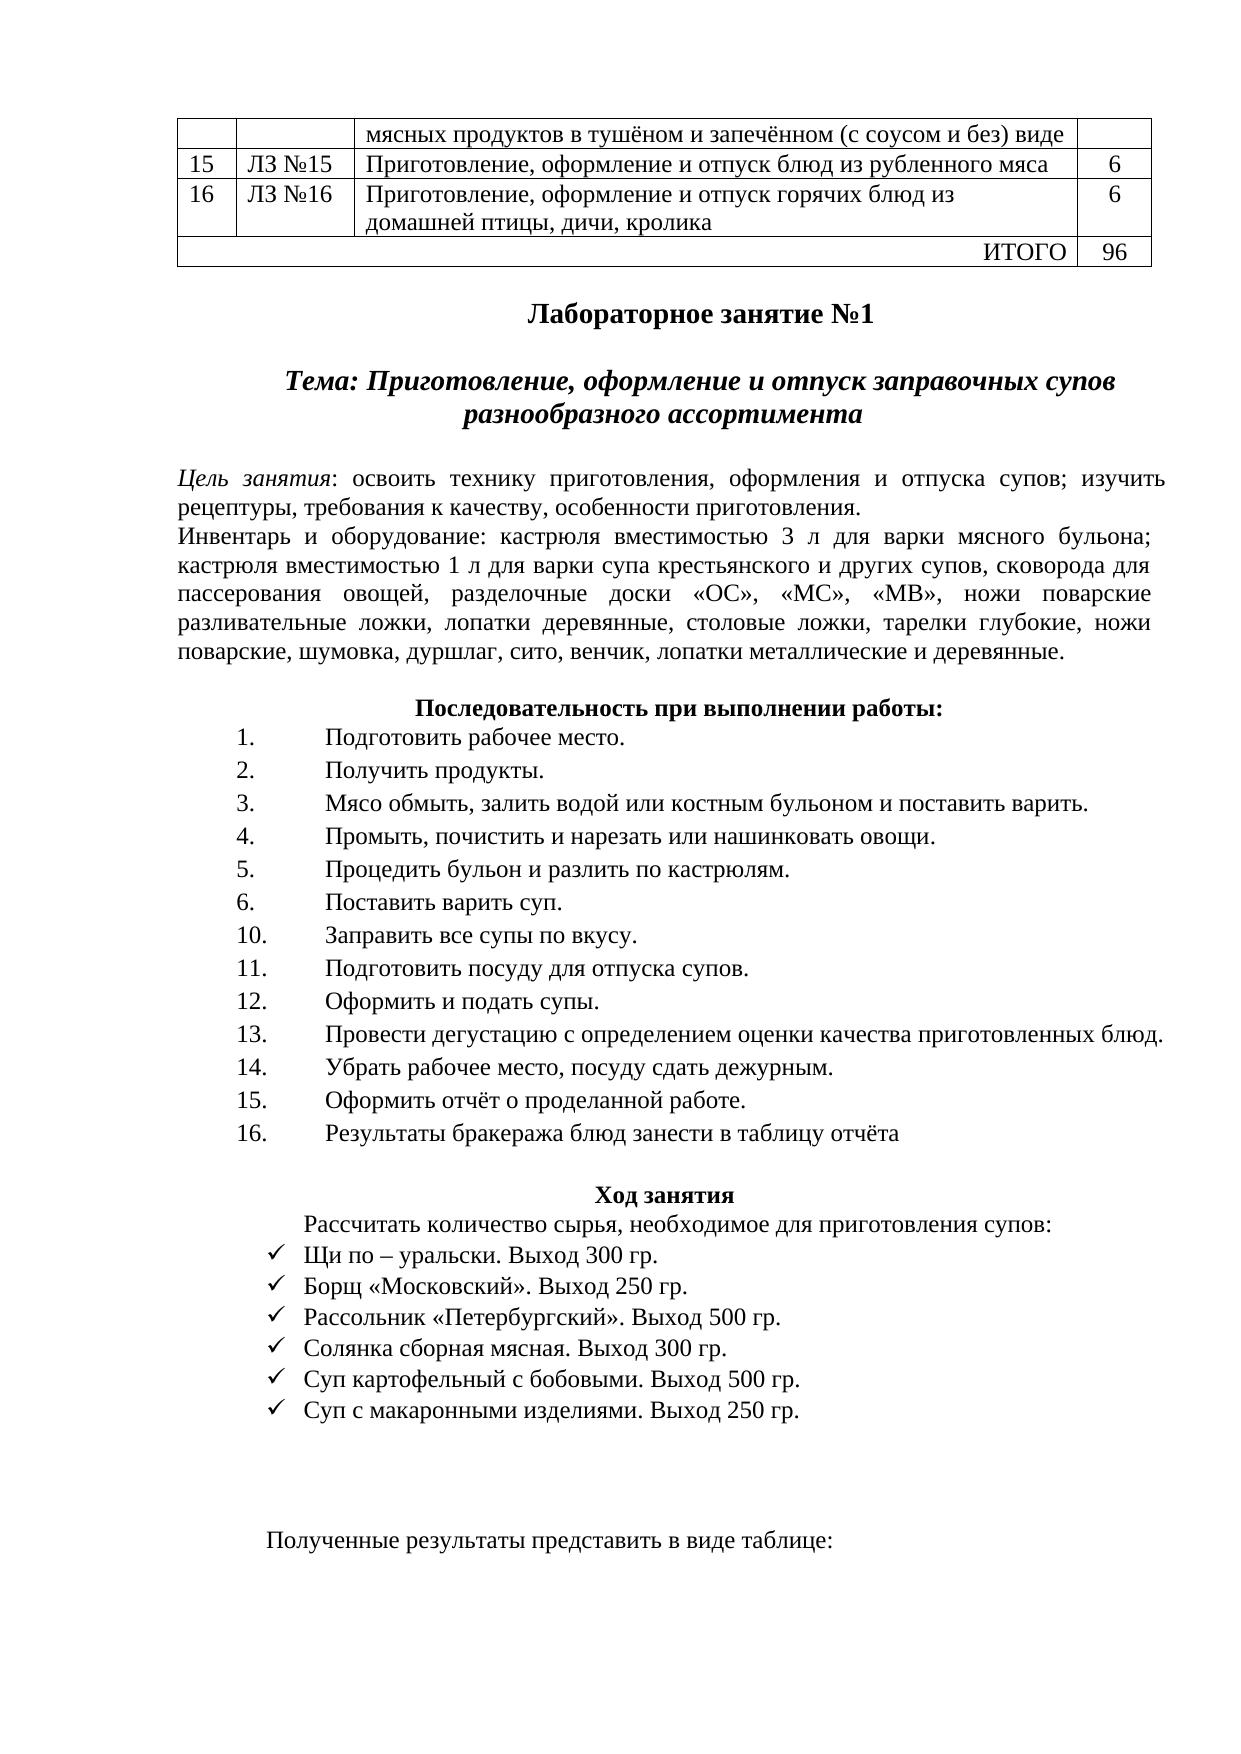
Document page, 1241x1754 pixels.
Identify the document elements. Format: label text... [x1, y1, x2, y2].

list Мясо обмыть, залить водой или костным бульоном и поставить варить. [236, 788, 1181, 817]
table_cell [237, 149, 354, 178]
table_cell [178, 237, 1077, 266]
list Рассчитать количество сырья, необходимое для приготовления супов: [303, 1209, 1152, 1238]
list Поставить варить суп. [236, 887, 1181, 916]
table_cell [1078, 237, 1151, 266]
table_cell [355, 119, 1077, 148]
list Процедить бульон и разлить по кастрюлям. [236, 854, 1181, 883]
list Рассольник «Петербургский». Выход 500 гр. [266, 1302, 1152, 1331]
text Цель занятия: освоить технику приготовления, оформления и отпуска супов; изучить рецептуры, требования к качеству, особенности приготовления. [177, 463, 1167, 521]
list Полученные результаты представить в виде таблице: [266, 1525, 1181, 1554]
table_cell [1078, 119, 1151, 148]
text Инвентарь и оборудование: кастрюля вместимостью 3 л для варки мясного бульона; кастрюля вместимостью 1 л для варки супа крестьянского и других супов, сковорода для пассерования овощей, разделочные доски «ОС», «МС», «МВ», ножи поварские разливательные ложки, лопатки деревянные, столовые ложки, тарелки глубокие, ножи поварские, шумовка, дуршлаг, сито, венчик, лопатки металлические и деревянные. [177, 521, 1152, 665]
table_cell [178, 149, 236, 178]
list Получить продукты. [236, 755, 1181, 784]
list Оформить и подать супы. [236, 986, 1181, 1015]
list Борщ «Московский». Выход 250 гр. [266, 1271, 1152, 1300]
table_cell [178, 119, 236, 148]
list Суп с макаронными изделиями. Выход 250 гр. [266, 1395, 1152, 1424]
list Подготовить рабочее место. [236, 722, 1181, 751]
text Последовательность при выполнении работы: [177, 693, 1181, 722]
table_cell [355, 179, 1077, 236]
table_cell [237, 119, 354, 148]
list Заправить все супы по вкусу. [236, 920, 1181, 949]
text Ход занятия [177, 1180, 1152, 1209]
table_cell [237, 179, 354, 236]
list Солянка сборная мясная. Выход 300 гр. [266, 1333, 1152, 1362]
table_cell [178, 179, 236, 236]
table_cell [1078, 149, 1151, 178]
list Оформить отчёт о проделанной работе. [236, 1086, 1181, 1114]
text Тема: Приготовление, оформление и отпуск заправочных супов разнообразного ассортимента [177, 363, 1152, 430]
list Убрать рабочее место, посуду сдать дежурным. [236, 1052, 1181, 1081]
list Суп картофельный с бобовыми. Выход 500 гр. [266, 1364, 1152, 1393]
list Результаты бракеража блюд занести в таблицу отчёта [236, 1118, 1181, 1147]
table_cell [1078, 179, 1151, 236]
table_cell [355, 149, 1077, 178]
list Щи по – уральски. Выход 300 гр. [266, 1240, 1152, 1269]
list Промыть, почистить и нарезать или нашинковать овощи. [236, 821, 1181, 850]
list Подготовить посуду для отпуска супов. [236, 953, 1181, 982]
list Провести дегустацию с определением оценки качества приготовленных блюд. [236, 1019, 1181, 1048]
text Лабораторное занятие №1 [177, 296, 1152, 329]
